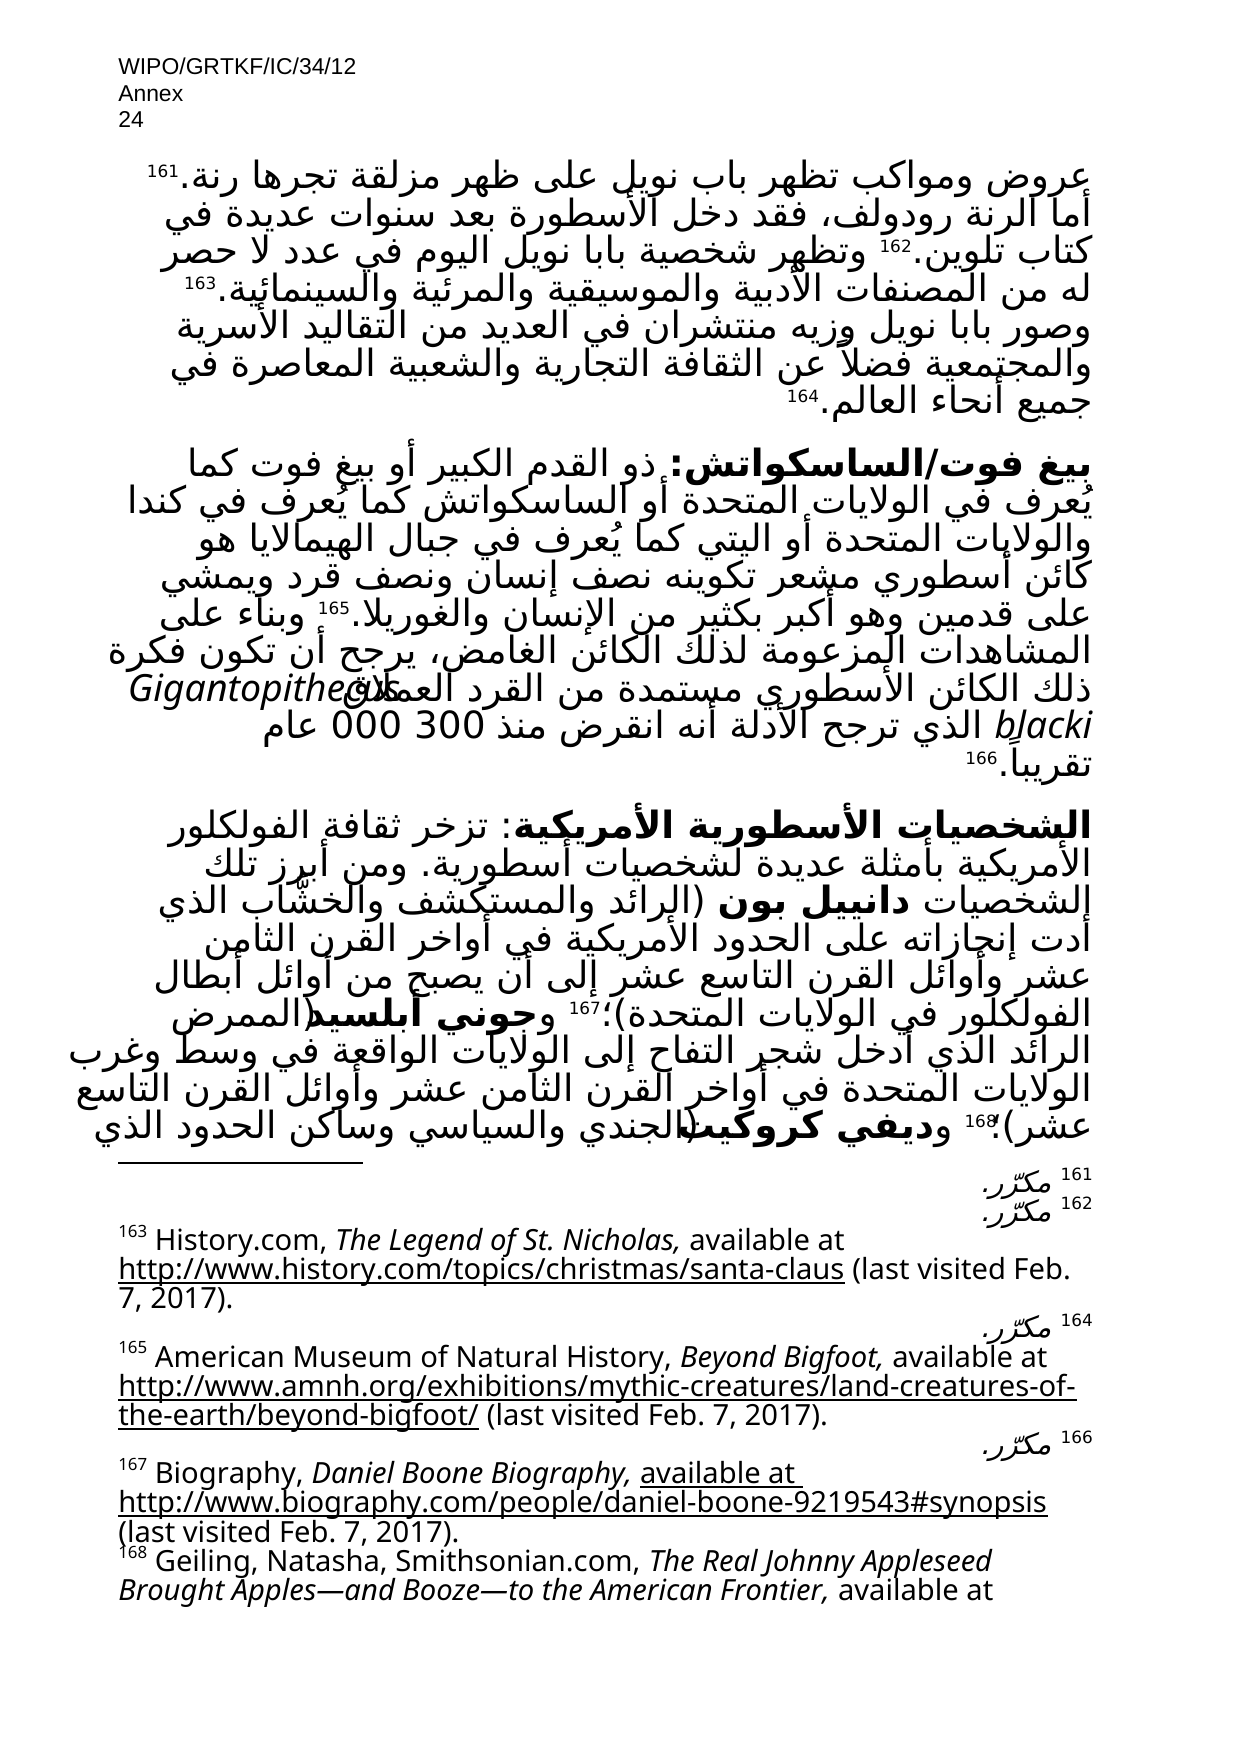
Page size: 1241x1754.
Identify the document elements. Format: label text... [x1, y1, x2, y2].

text بيغ فوت/الساسكواتش: ذو القدم الكبير أو بيغ فوت كما يُعرف في الولايات المتحدة أو الساسكواتش كما يُعرف في كندا والولايات المتحدة أو اليتي كما يُعرف في جبال الهيمالايا هو كائن أسطوري مشعر تكوينه نصف إنسان ونصف قرد ويمشي على قدمين وهو أكبر بكثير من الإنسان والغوريلا. وبناء على المشاهدات المزعومة لذلك الكائن الغامض، يرجح أن تكون فكرة ذلك الكائن الأسطوري مستمدة من القرد العملاق Gigantopithecus blacki الذي ترجح الأدلة أنه انقرض منذ 000 300 عام تقريباً. [118, 446, 1092, 783]
text الشخصيات الأسطورية الأمريكية: تزخر ثقافة الفولكلور الأمريكية بأمثلة عديدة لشخصيات أسطورية. ومن أبرز تلك الشخصيات دانييل بون (الرائد والمستكشف والخشَّاب الذي أدت إنجازاته على الحدود الأمريكية في أواخر القرن الثامن عشر وأوائل القرن التاسع عشر إلى أن يصبح من أوائل أبطال الفولكلور في الولايات المتحدة)؛ وجوني أبلسيد (الممرض الرائد الذي أدخل شجر التفاح إلى الولايات الواقعة في وسط وغرب الولايات المتحدة في أواخر القرن الثامن عشر وأوائل القرن التاسع عشر)؛ وديفي كروكيت (الجندي والسياسي وساكن الحدود الذي أصبح "ملك الحدود البرية" في النصف الأول من القرن التاسع عشر). [118, 808, 1092, 1146]
text بابا نويل: ترجع أصول تلك الشخصية الأسطورية في الثقافة المسيحية الغربية إلى القديس نيقولاس وهو أسقف وُلد في تركيا الحالية في عام 280م تقريباً وأصبح شفيع الأطفال. وقد تأثرت شخصيات بابا نويل والقديس نيقولاس وأبو عيد الميلاد بتقاليد وثنية ودينية في أوروبا بما في ذلك ثقافة الفولكلور البريطانية والهولندية والألمانية. وإن قومية ساما (اللابيون)، التي تسكن أقصى شمال النرويج والسويد وفنلندا ويرعون الرنة، قد أثرت تأثيراً غير مباشر في الأسطورة عندما ساعدوا في إدخال رعي الرنة إلى ألاسكا. وقد دخلت تقاليد رعي اللابيين إلى ألاسكا عندما أدخل مبشر رعاة لابيين وقطعانهم بهدف الحد من تناقص الموارد بسبب الإفراط في صيد الحيتان. ثم عمد تاجر من ألاسكا إلى ترويج لحم الرنة بديلاً غذائياً. وربط أسطورة القديس نيقولاس بالرنة بمساعدة متاجر Macy’s عن طريق عروض ومواكب تظهر باب نويل على ظهر مزلقة تجرها رنة. أما الرنة رودولف، فقد دخل الأسطورة بعد سنوات عديدة في كتاب تلوين. وتظهر شخصية بابا نويل اليوم في عدد لا حصر له من المصنفات الأدبية والموسيقية والمرئية والسينمائية. وصور بابا نويل وزيه منتشران في العديد من التقاليد الأسرية والمجتمعية فضلاً عن الثقافة التجارية والشعبية المعاصرة في جميع أنحاء العالم. [118, 158, 1092, 421]
